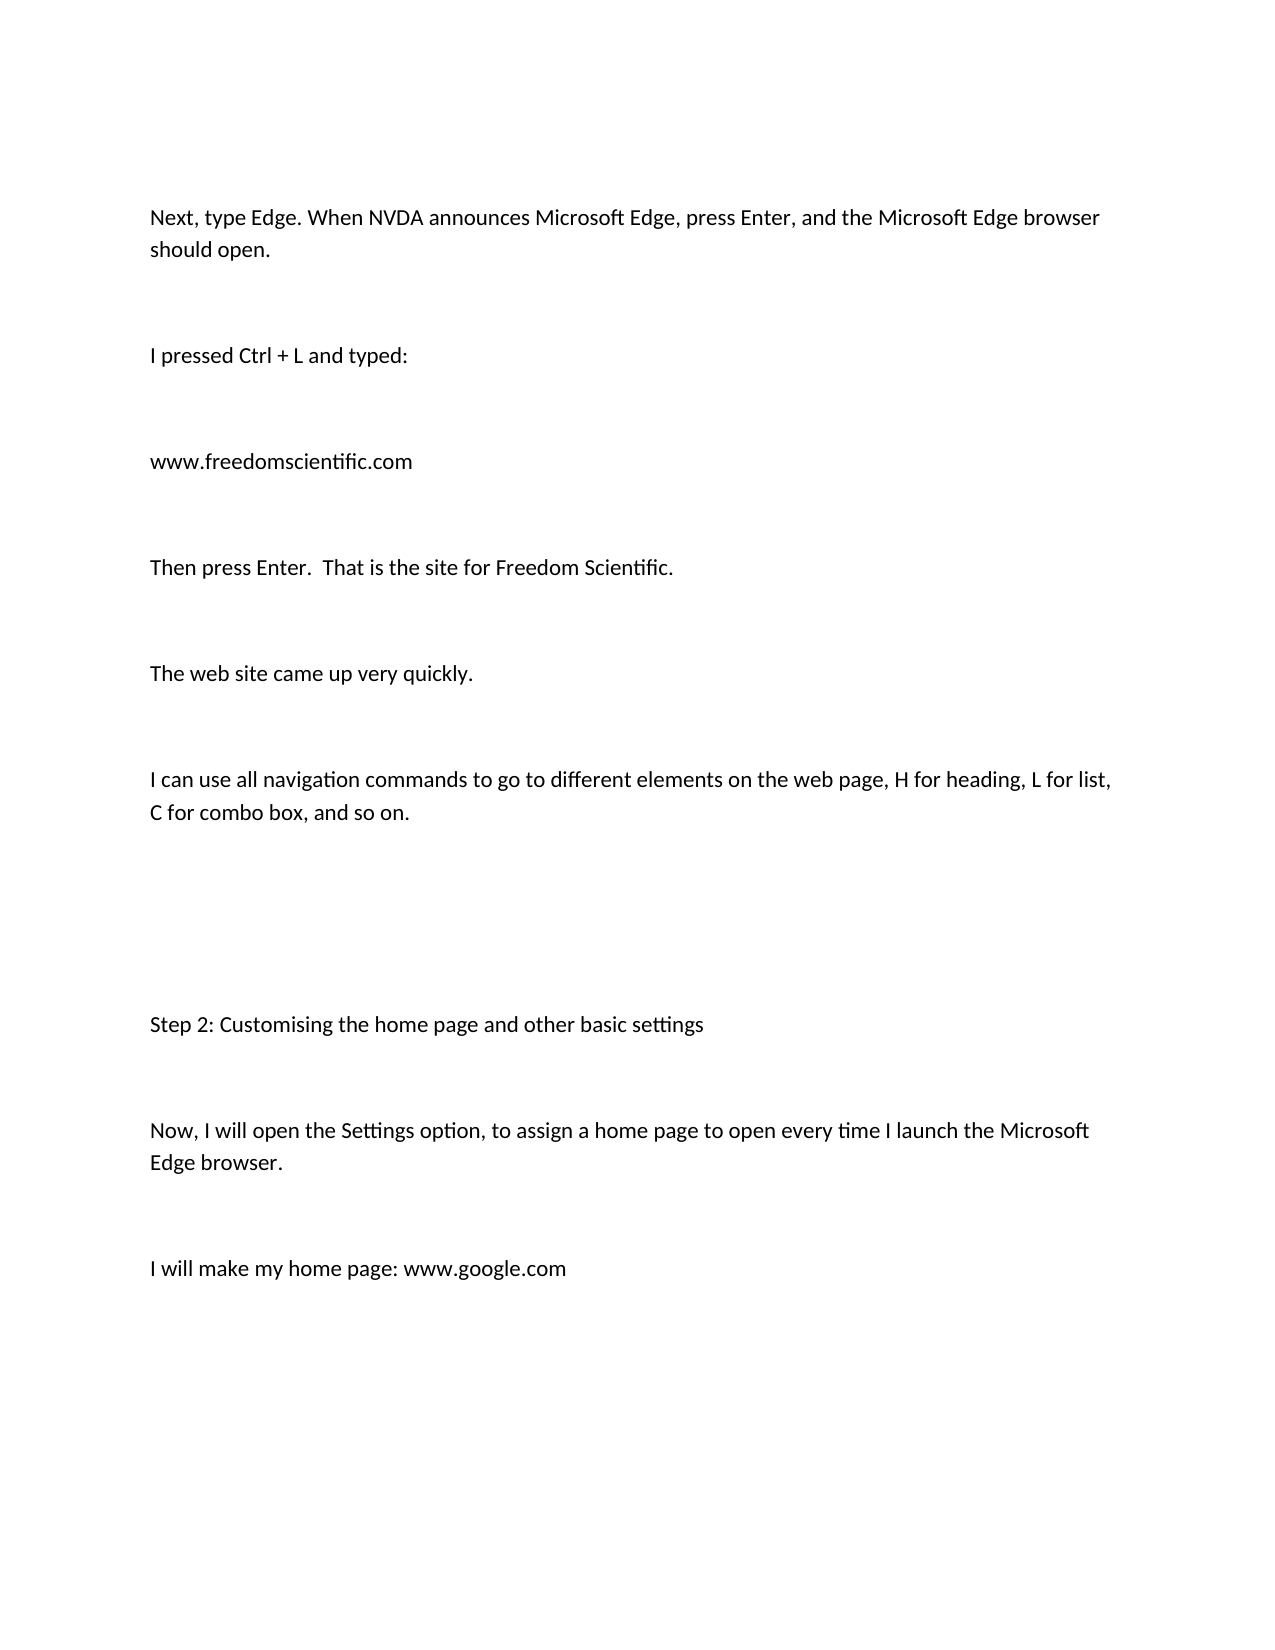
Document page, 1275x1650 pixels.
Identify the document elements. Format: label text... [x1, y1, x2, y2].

text Now, I will open the Settings option, to assign a home page to open every time I launch the Microsoft Edge browser. [150, 1116, 1125, 1176]
text I can use all navigation commands to go to different elements on the web page, H for heading, L for list, C for combo box, and so on. [150, 765, 1125, 826]
text Step 2: Customising the home page and other basic settings [150, 1010, 1125, 1038]
text www.freedomscientific.com [150, 447, 1125, 475]
text Next, type Edge. When NVDA announces Microsoft Edge, press Enter, and the Microsoft Edge browser should open. [150, 203, 1125, 263]
text I pressed Ctrl + L and typed: [150, 341, 1125, 369]
text I will make my home page: www.google.com [150, 1254, 1125, 1282]
text Then press Enter. That is the site for Freedom Scientific. [150, 553, 1125, 581]
text The web site came up very quickly. [150, 659, 1125, 687]
